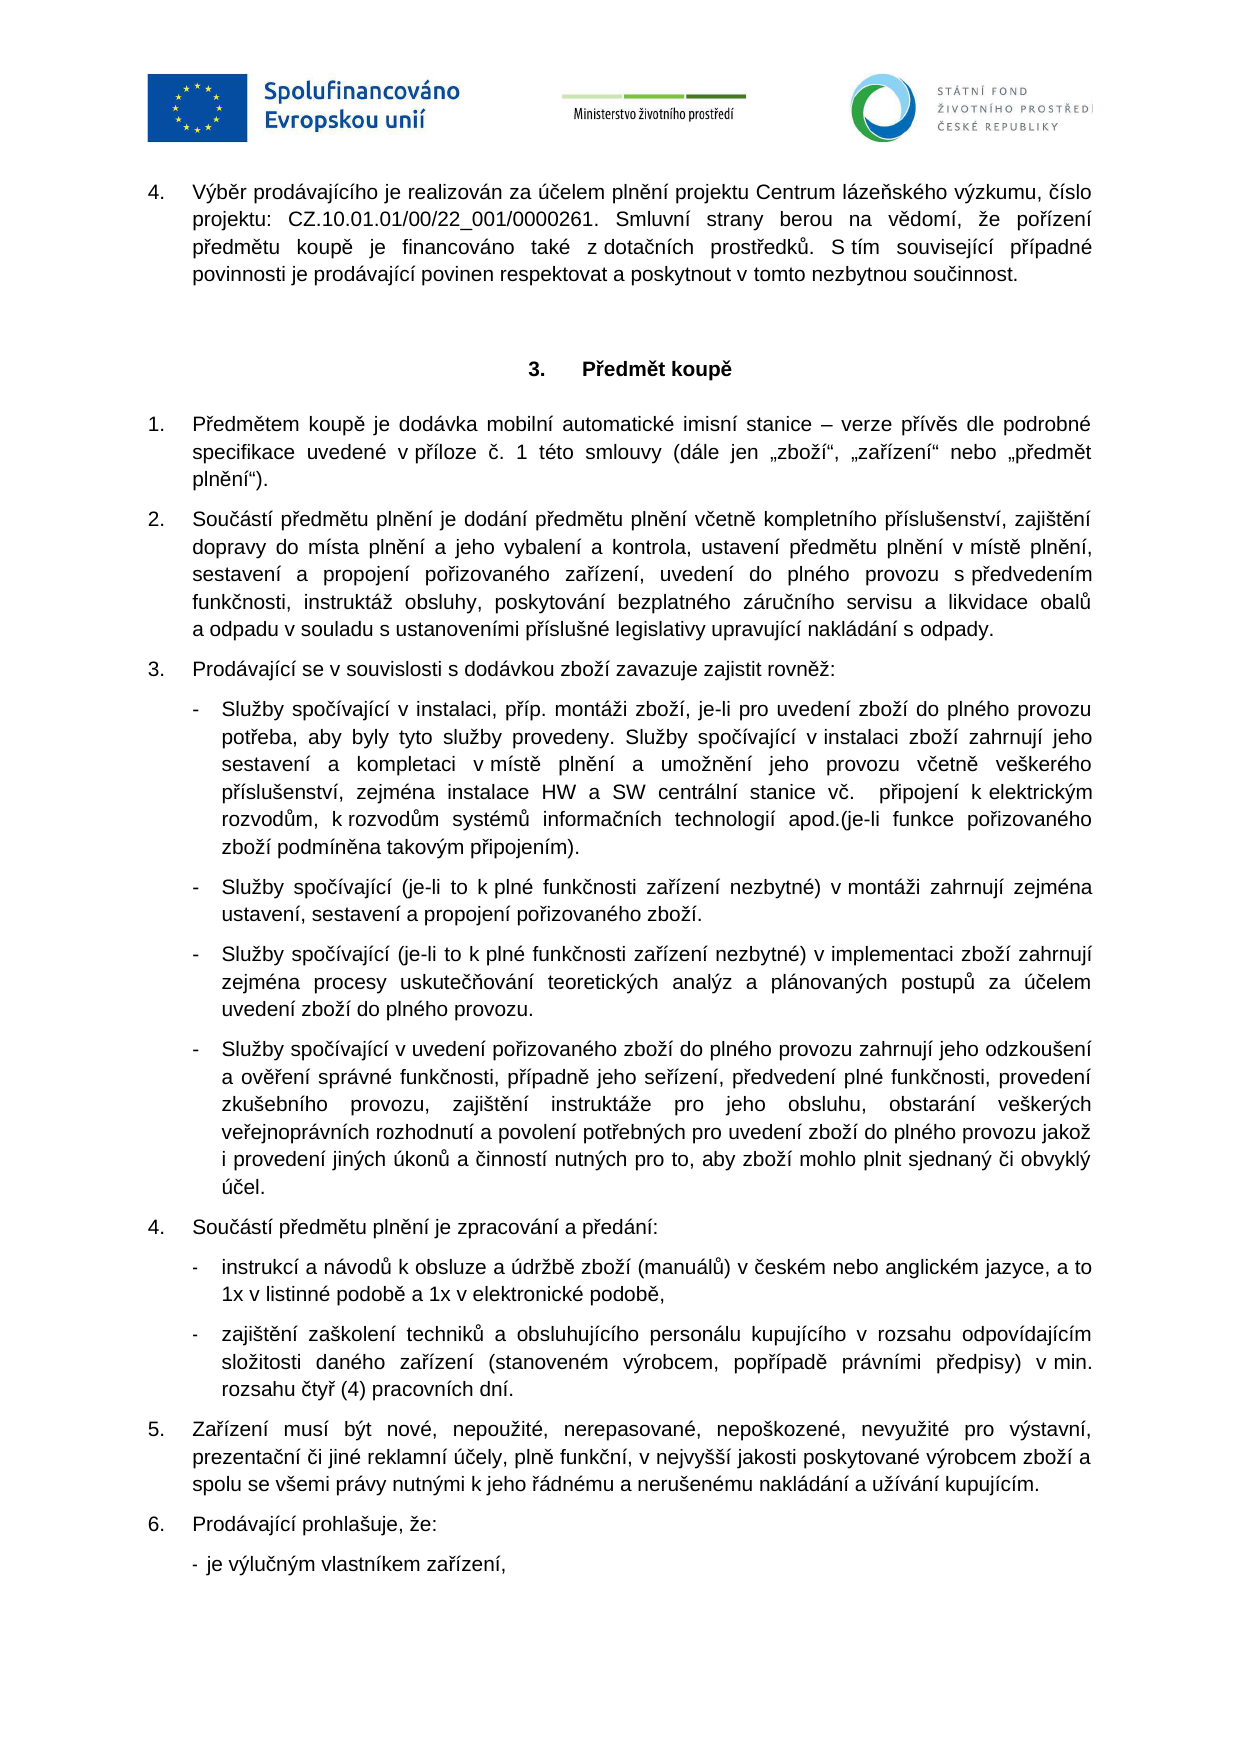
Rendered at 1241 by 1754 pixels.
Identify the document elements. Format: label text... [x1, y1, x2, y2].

list Součástí předmětu plnění je zpracování a předání: [148, 1214, 1093, 1238]
list Služby spočívající v uvedení pořizovaného zboží do plného provozu zahrnují jeho odzkoušení a ověření správné funkčnosti, případně jeho seřízení, předvedení plné funkčnosti, provedení zkušebního provozu, zajištění instruktáže pro jeho obsluhu, obstarání veškerých veřejnoprávních rozhodnutí a povolení potřebných pro uvedení zboží do plného provozu jakož i provedení jiných úkonů a činností nutných pro to, aby zboží mohlo plnit sjednaný či obvyklý účel. [192, 1037, 1093, 1198]
list Předmětem koupě je dodávka mobilní automatické imisní stanice – verze přívěs dle podrobné specifikace uvedené v příloze č. 1 této smlouvy (dále jen „zboží“, „zařízení“ nebo „předmět plnění“). [148, 412, 1093, 491]
list Prodávající prohlašuje, že: [148, 1512, 1093, 1536]
list Zařízení musí být nové, nepoužité, nerepasované, nepoškozené, nevyužité pro výstavní, prezentační či jiné reklamní účely, plně funkční, v nejvyšší jakosti poskytované výrobcem zboží a spolu se všemi právy nutnými k jeho řádnému a nerušenému nakládání a užívání kupujícím. [148, 1417, 1093, 1496]
list Součástí předmětu plnění je dodání předmětu plnění včetně kompletního příslušenství, zajištění dopravy do místa plnění a jeho vybalení a kontrola, ustavení předmětu plnění v místě plnění, sestavení a propojení pořizovaného zařízení, uvedení do plného provozu s předvedením funkčnosti, instruktáž obsluhy, poskytování bezplatného záručního servisu a likvidace obalů a odpadu v souladu s ustanoveními příslušné legislativy upravující nakládání s odpady. [148, 507, 1093, 641]
list Služby spočívající (je-li to k plné funkčnosti zařízení nezbytné) v montáži zahrnují zejména ustavení, sestavení a propojení pořizovaného zboží. [192, 874, 1093, 926]
list je výlučným vlastníkem zařízení, [192, 1552, 1093, 1576]
list Výběr prodávajícího je realizován za účelem plnění projektu Centrum lázeňského výzkumu, číslo projektu: CZ.10.01.01/00/22_001/0000261. Smluvní strany berou na vědomí, že pořízení předmětu koupě je financováno také z dotačních prostředků. S tím související případné povinnosti je prodávající povinen respektovat a poskytnout v tomto nezbytnou součinnost. [148, 179, 1093, 286]
list zajištění zaškolení techniků a obsluhujícího personálu kupujícího v rozsahu odpovídajícím složitosti daného zařízení (stanoveném výrobcem, popřípadě právními předpisy) v min. rozsahu čtyř (4) pracovních dní. [192, 1322, 1093, 1401]
list Služby spočívající (je-li to k plné funkčnosti zařízení nezbytné) v implementaci zboží zahrnují zejména procesy uskutečňování teoretických analýz a plánovaných postupů za účelem uvedení zboží do plného provozu. [192, 942, 1093, 1021]
list instrukcí a návodů k obsluze a údržbě zboží (manuálů) v českém nebo anglickém jazyce, a to 1x v listinné podobě a 1x v elektronické podobě, [192, 1254, 1093, 1306]
list Služby spočívající v instalaci, příp. montáži zboží, je-li pro uvedení zboží do plného provozu potřeba, aby byly tyto služby provedeny. Služby spočívající v instalaci zboží zahrnují jeho sestavení a kompletaci v místě plnění a umožnění jeho provozu včetně veškerého příslušenství, zejména instalace HW a SW centrální stanice vč. připojení k elektrickým rozvodům, k rozvodům systémů informačních technologií apod.(je-li funkce pořizovaného zboží podmíněna takovým připojením). [192, 697, 1093, 858]
list Prodávající se v souvislosti s dodávkou zboží zavazuje zajistit rovněž: [148, 657, 1093, 681]
list Předmět koupě [183, 357, 1093, 381]
